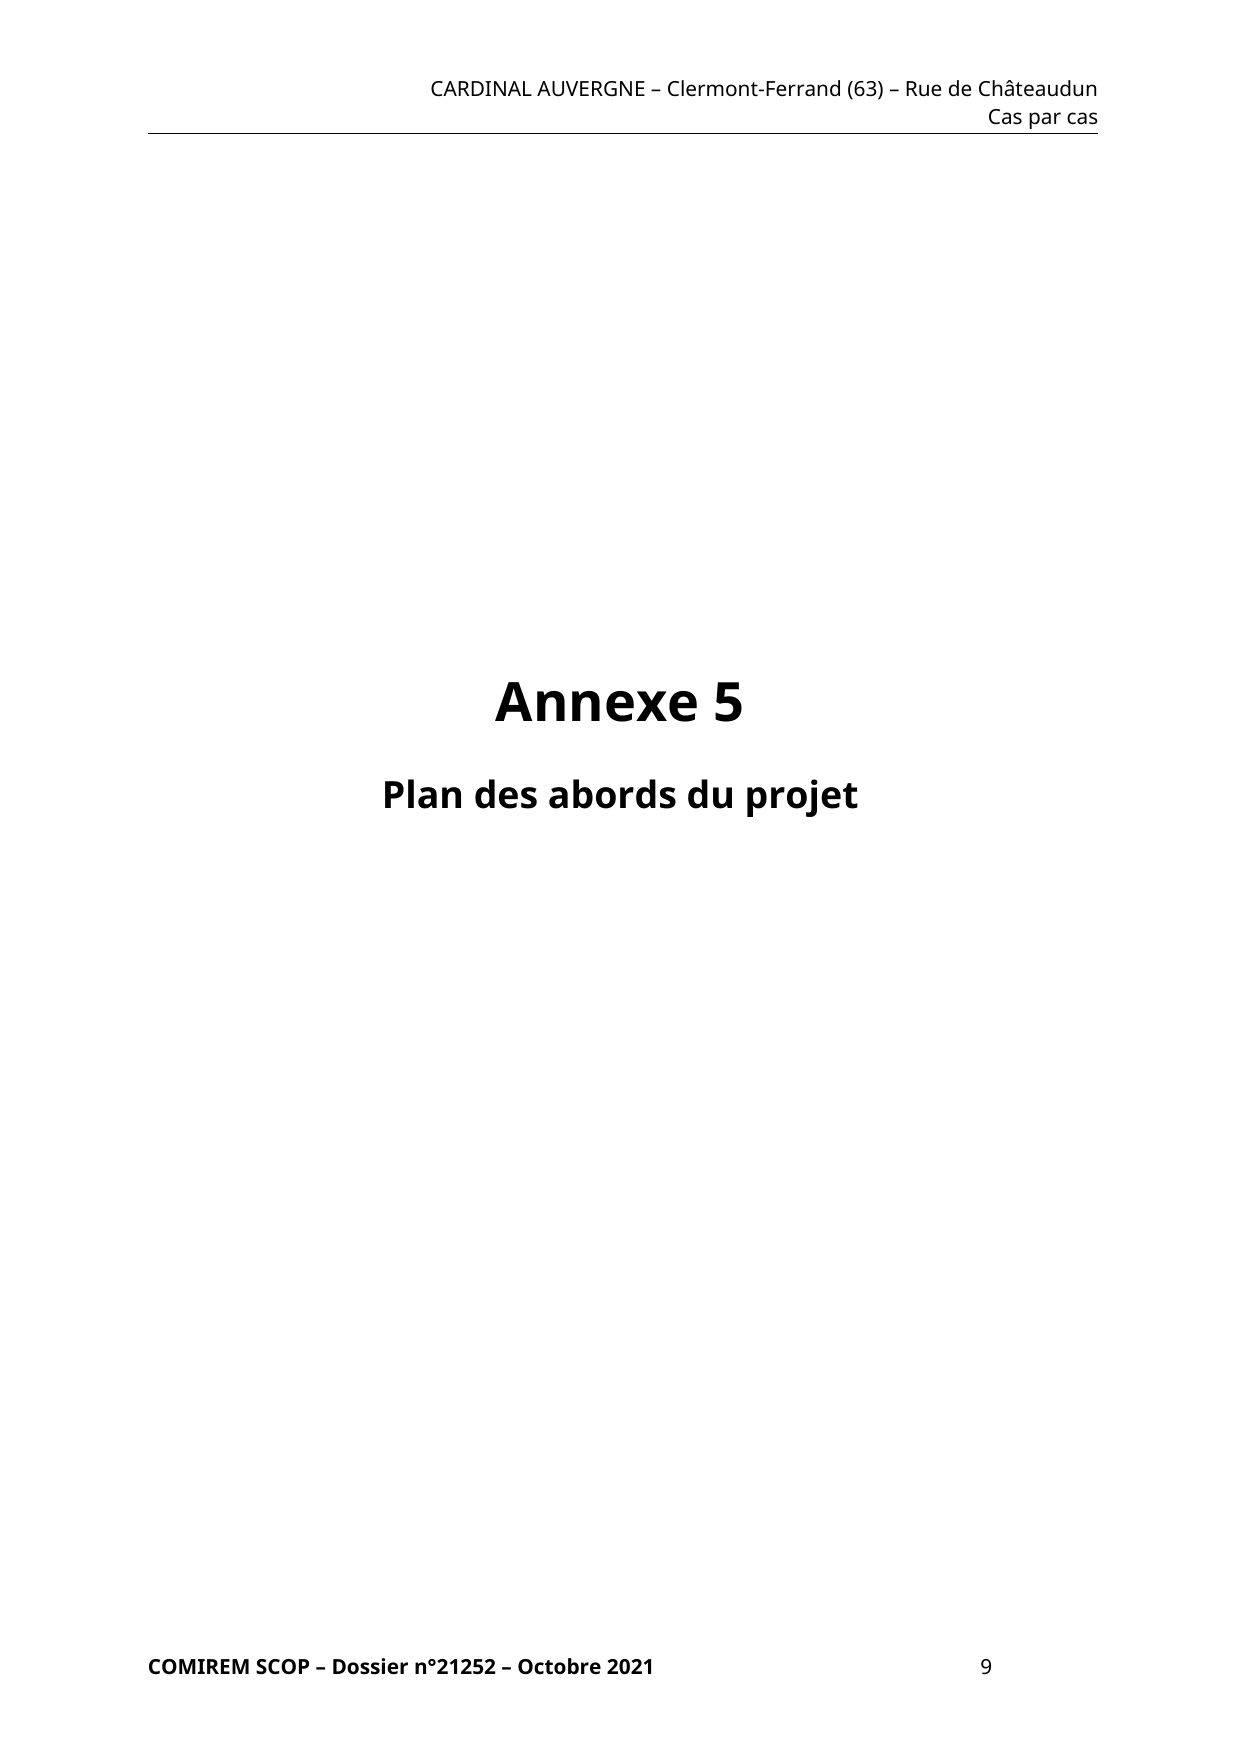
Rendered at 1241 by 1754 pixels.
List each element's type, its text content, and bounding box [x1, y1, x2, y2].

text Plan des abords du projet [148, 769, 1093, 820]
text Annexe 5 [148, 664, 1093, 738]
